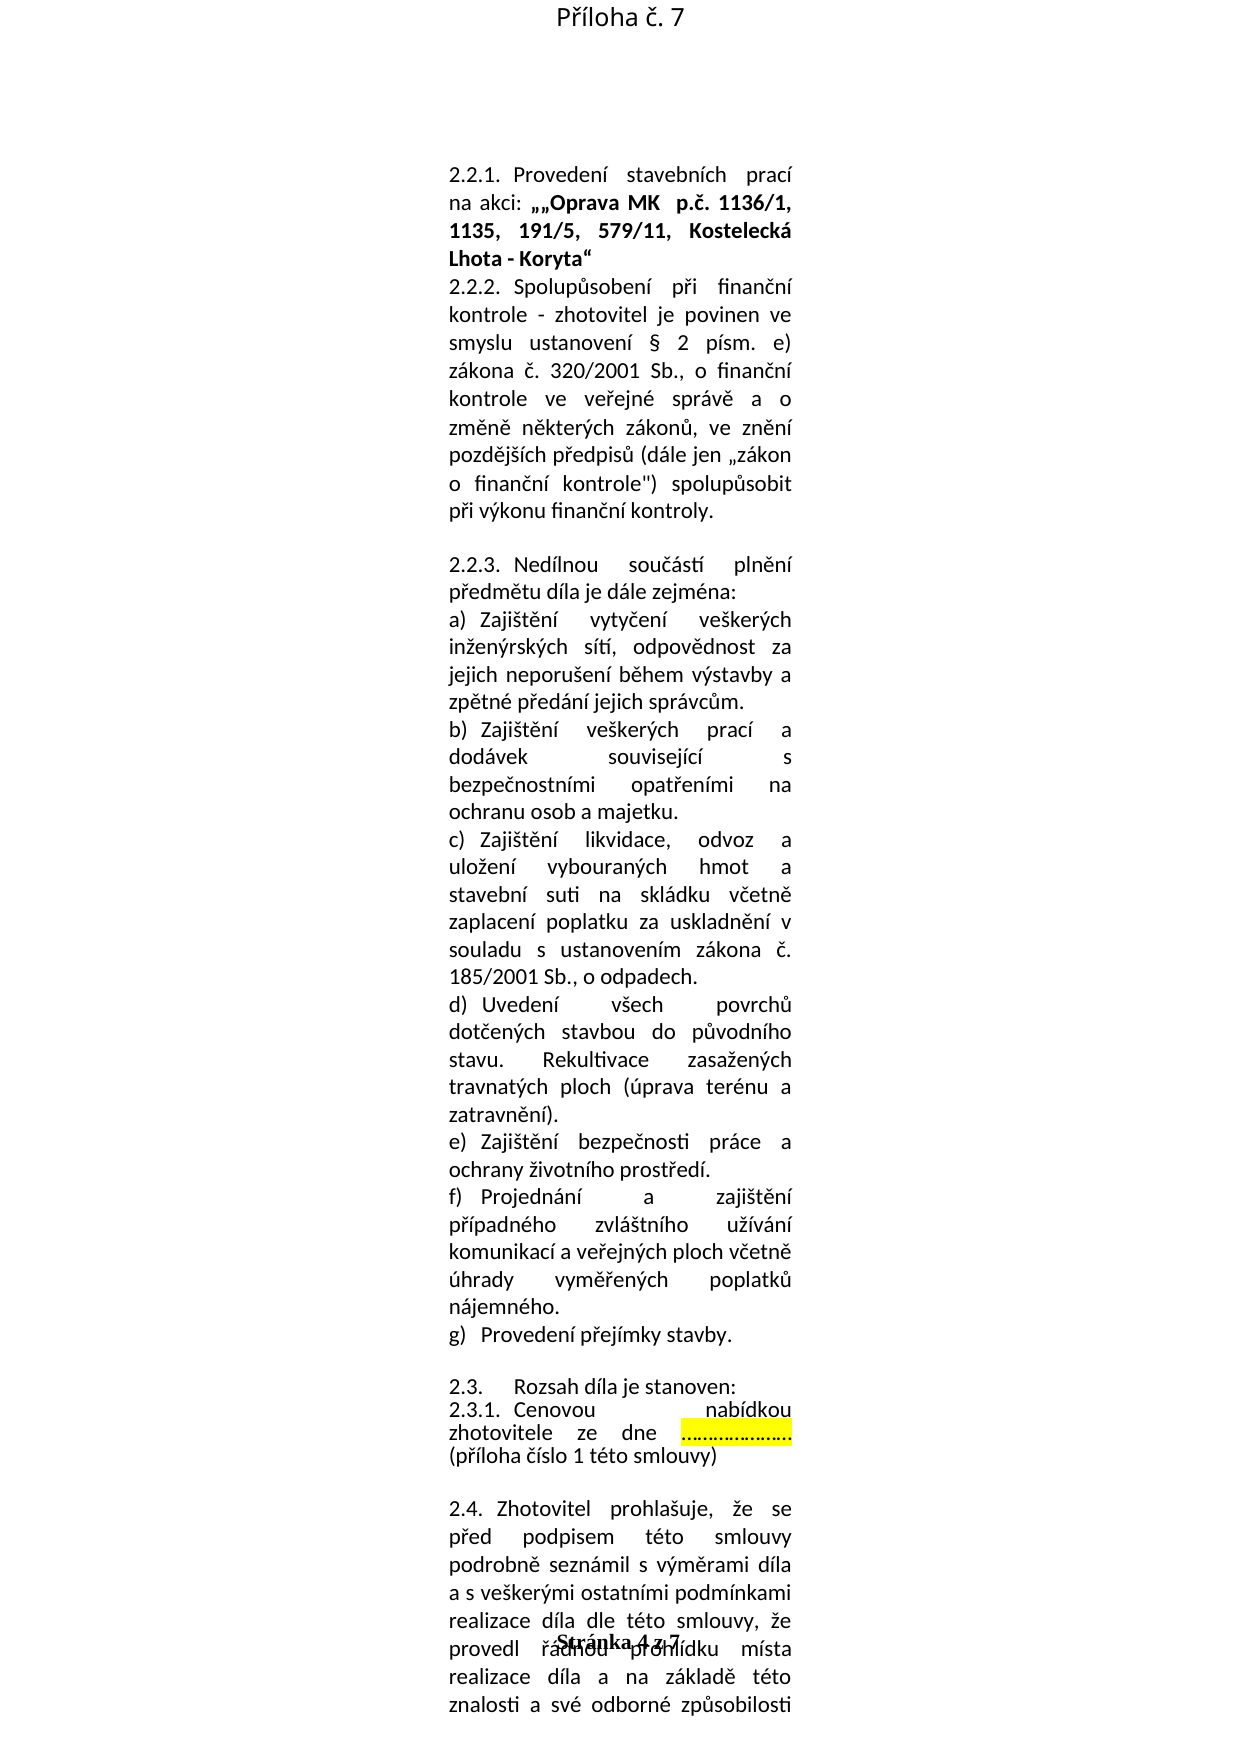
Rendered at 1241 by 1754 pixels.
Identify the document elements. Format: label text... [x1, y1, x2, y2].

list Provedení stavebních prací na akci: „„Oprava MK p.č. 1136/1, 1135, 191/5, 579/11, Kostelecká Lhota - Koryta“ [448, 160, 792, 272]
list Uvedení všech povrchů dotčených stavbou do původního stavu. Rekultivace zasažených travnatých ploch (úprava terénu a zatravnění). [448, 990, 792, 1127]
list Zajištění veškerých prací a dodávek související s bezpečnostními opatřeními na ochranu osob a majetku. [448, 715, 792, 825]
list Spolupůsobení při finanční kontrole - zhotovitel je povinen ve smyslu ustanovení § 2 písm. e) zákona č. 320/2001 Sb., o finanční kontrole ve veřejné správě a o změně některých zákonů, ve znění pozdějších předpisů (dále jen „zákon o finanční kontrole") spolupůsobit při výkonu finanční kontroly. [448, 272, 792, 524]
list Nedílnou součástí plnění předmětu díla je dále zejména: [448, 550, 792, 605]
list Projednání a zajištění případného zvláštního užívání komunikací a veřejných ploch včetně úhrady vyměřených poplatků nájemného. [448, 1182, 792, 1320]
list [448, 1494, 792, 1718]
list Cenovou nabídkou zhotovitele ze dne ………………… (příloha číslo 1 této smlouvy) [448, 1399, 792, 1468]
list Zajištění likvidace, odvoz a uložení vybouraných hmot a stavební suti na skládku včetně zaplacení poplatku za uskladnění v souladu s ustanovením zákona č. 185/2001 Sb., o odpadech. [448, 825, 792, 990]
list Zajištění vytyčení veškerých inženýrských sítí, odpovědnost za jejich neporušení během výstavby a zpětné předání jejich správcům. [448, 605, 792, 715]
list Provedení přejímky stavby. [448, 1320, 792, 1347]
list Zajištění bezpečnosti práce a ochrany životního prostředí. [448, 1127, 792, 1182]
list Rozsah díla je stanoven: [448, 1376, 792, 1399]
